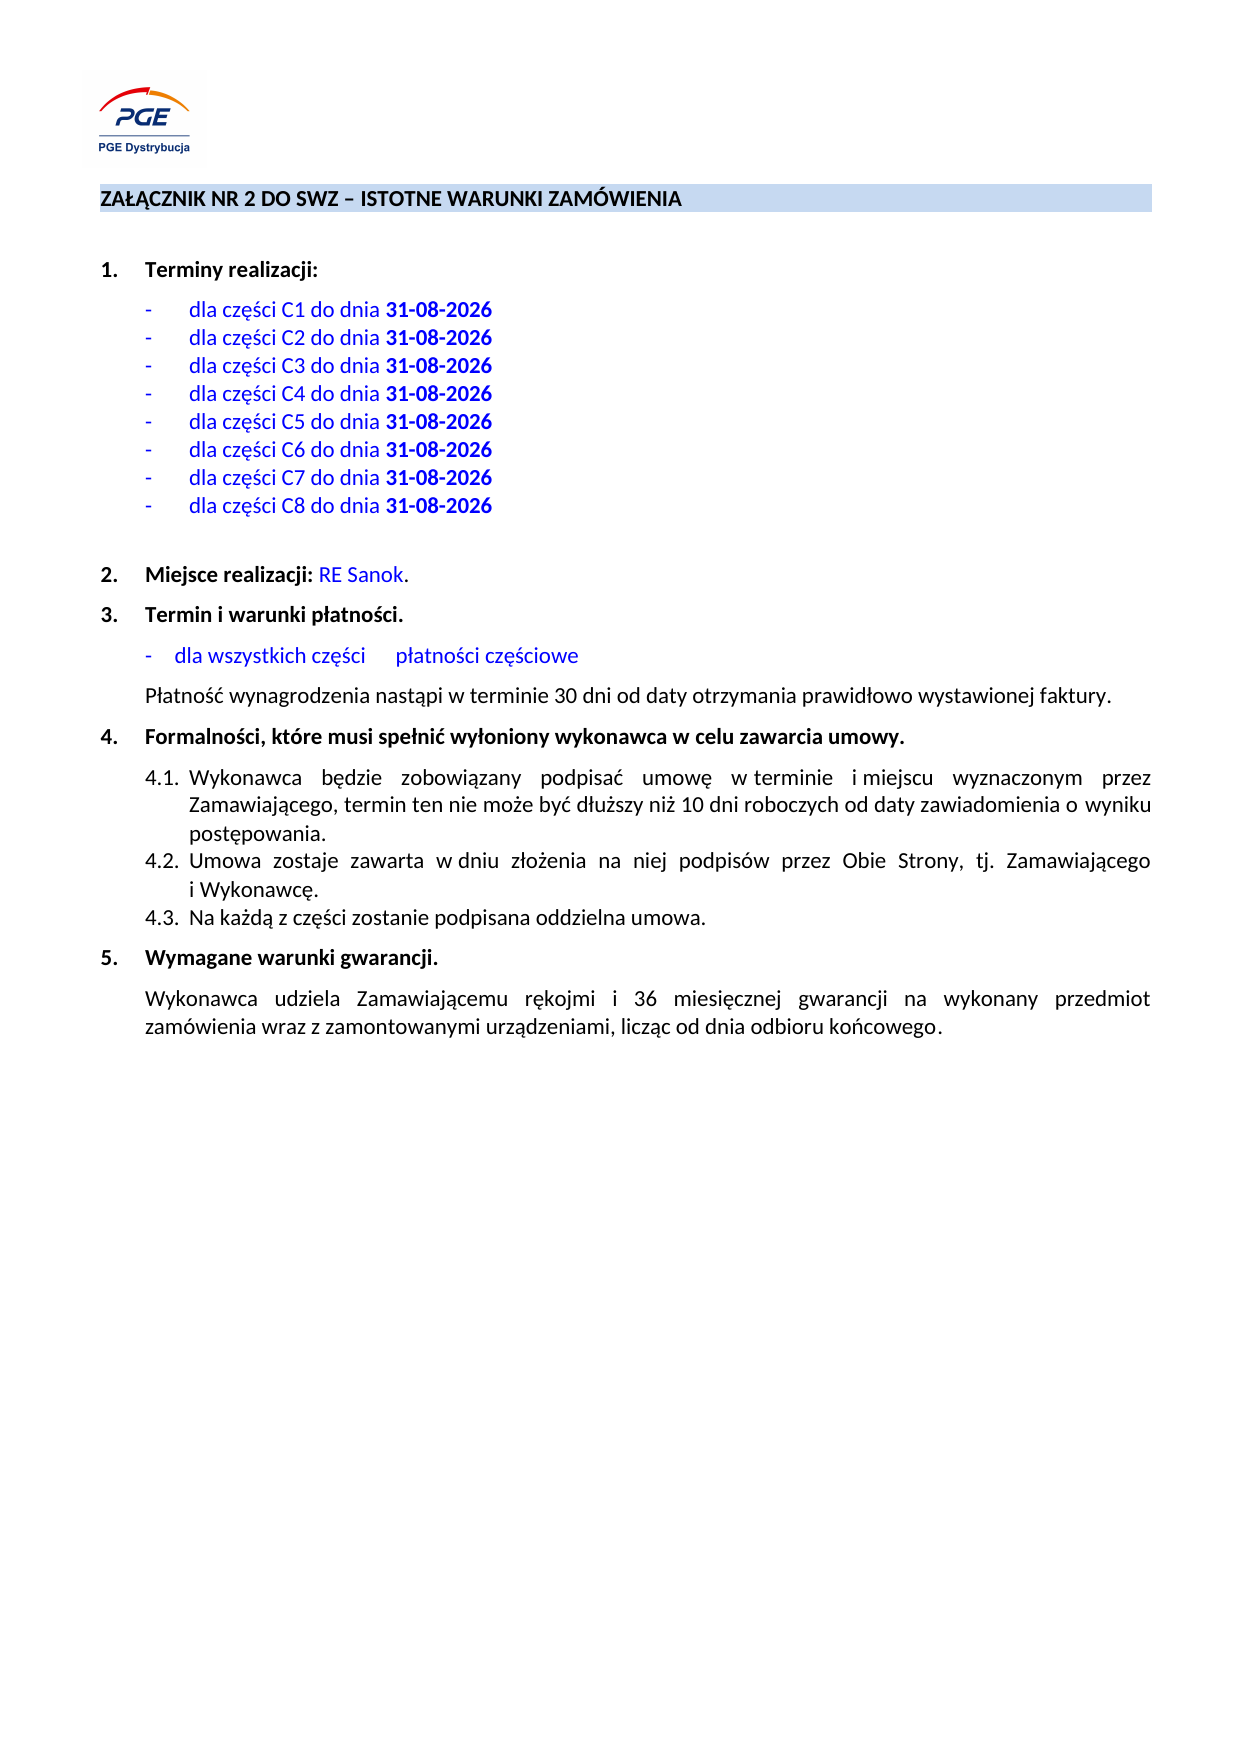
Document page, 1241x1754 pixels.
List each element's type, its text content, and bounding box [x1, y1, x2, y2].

title Na każdą z części zostanie podpisana oddzielna umowa. [145, 903, 1152, 931]
title dla wszystkich części płatności częściowe [145, 641, 1152, 669]
title dla części C2 do dnia 31-08-2026 [145, 323, 1152, 351]
list Wykonawca będzie zobowiązany podpisać umowę w terminie i miejscu wyznaczonym przez Zamawiającego, termin ten nie może być dłuższy niż 10 dni roboczych od daty zawiadomienia o wyniku postępowania. [145, 763, 1152, 847]
title Wymagane warunki gwarancji. [100, 943, 1152, 971]
title dla części C3 do dnia 31-08-2026 [145, 351, 1152, 379]
title Terminy realizacji: [100, 255, 1152, 283]
text ZAŁĄCZNIK NR 2 DO SWZ – ISTOTNE WARUNKI ZAMÓWIENIA [100, 184, 1152, 212]
title dla części C1 do dnia 31-08-2026 [145, 295, 1152, 323]
text Wykonawca udziela Zamawiającemu rękojmi i 36 miesięcznej gwarancji na wykonany przedmiot zamówienia wraz z zamontowanymi urządzeniami, licząc od dnia odbioru końcowego. [145, 984, 1152, 1040]
title dla części C6 do dnia 31-08-2026 [145, 435, 1152, 463]
title Umowa zostaje zawarta w dniu złożenia na niej podpisów przez Obie Strony, tj. Zamawiającego i Wykonawcę. [145, 847, 1152, 903]
title dla części C5 do dnia 31-08-2026 [145, 407, 1152, 435]
title Miejsce realizacji: RE Sanok. [100, 560, 1152, 588]
title Termin i warunki płatności. [100, 601, 1152, 628]
title dla części C7 do dnia 31-08-2026 [145, 463, 1152, 491]
picture [82, 70, 207, 168]
title Płatność wynagrodzenia nastąpi w terminie 30 dni od daty otrzymania prawidłowo wystawionej faktury. [145, 682, 1152, 709]
title Formalności, które musi spełnić wyłoniony wykonawca w celu zawarcia umowy. [100, 722, 1152, 750]
title dla części C4 do dnia 31-08-2026 [145, 379, 1152, 407]
title dla części C8 do dnia 31-08-2026 [145, 491, 1152, 519]
